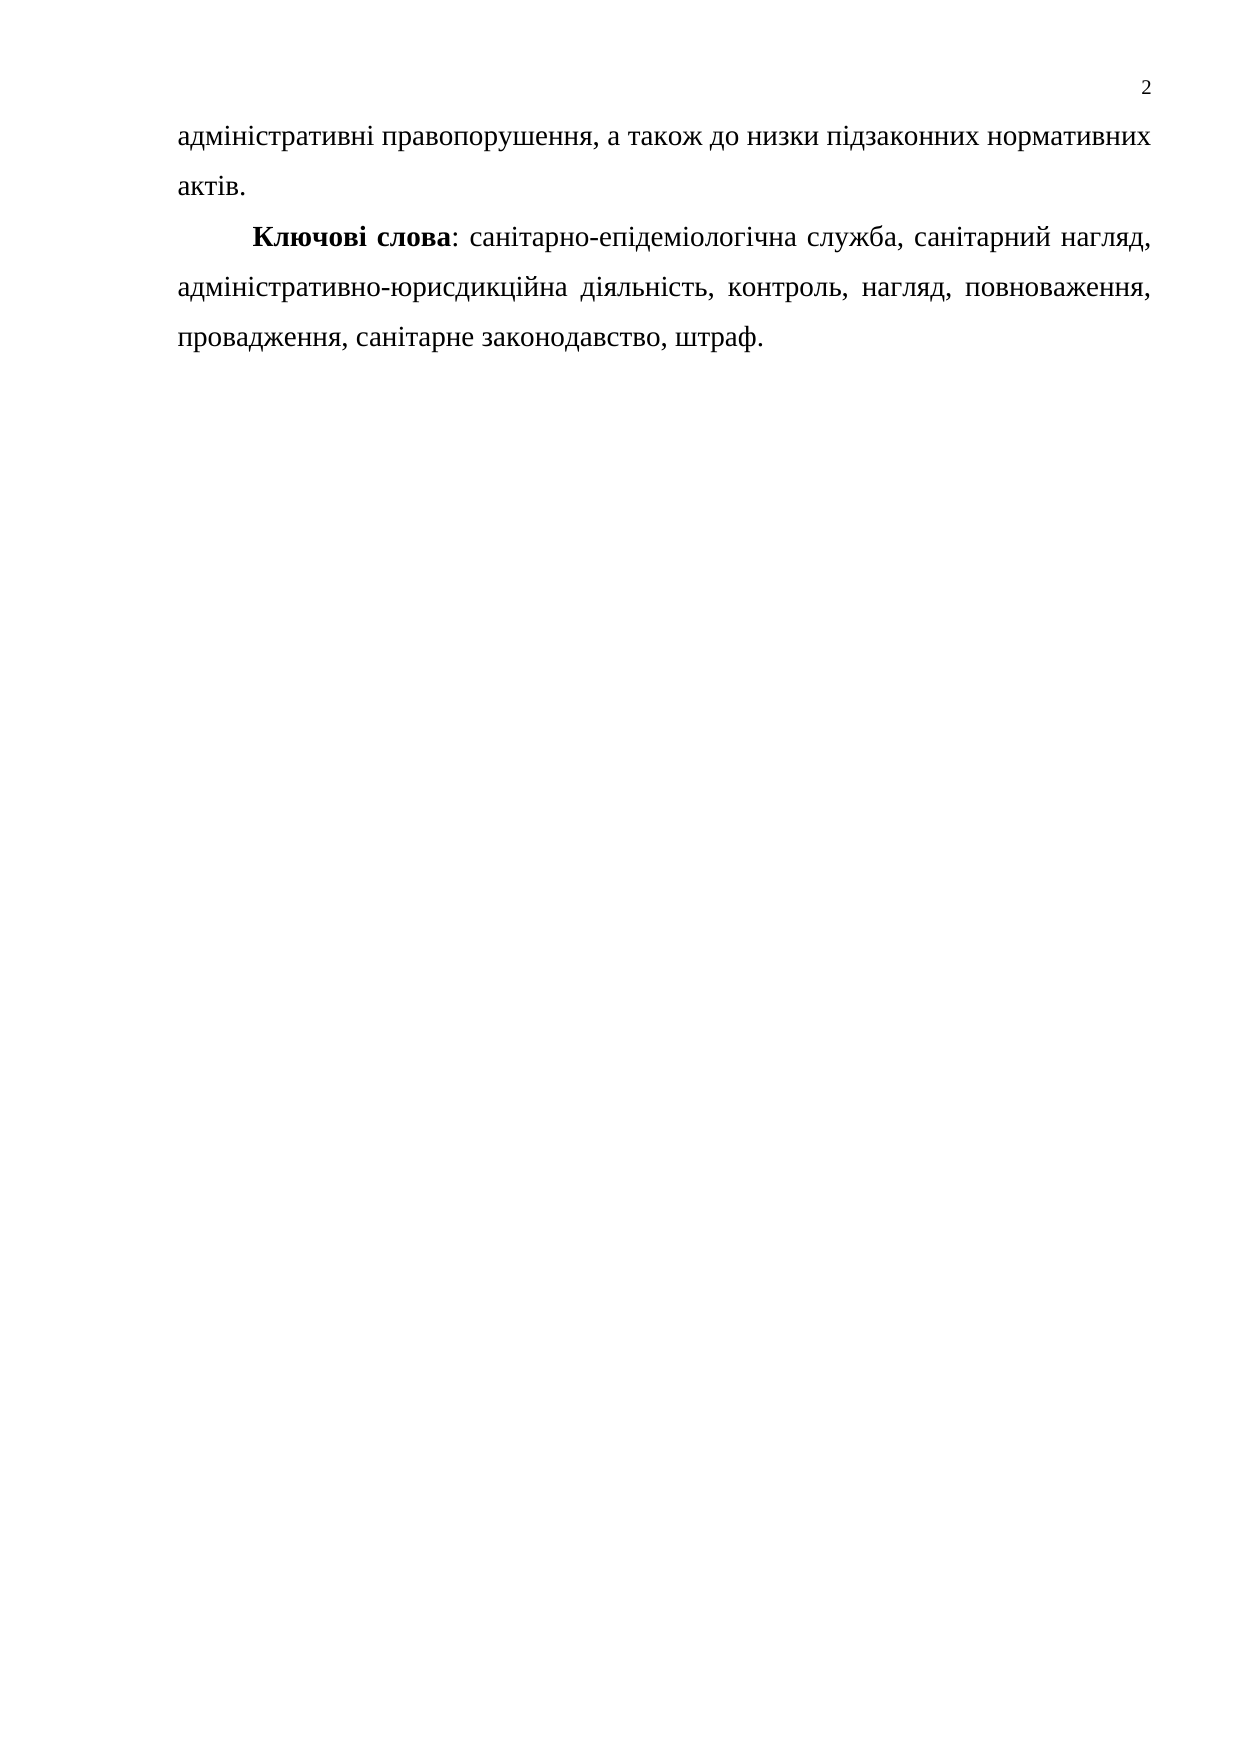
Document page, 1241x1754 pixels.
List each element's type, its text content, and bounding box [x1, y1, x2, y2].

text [177, 118, 1152, 202]
text Ключові слова: санітарно-епідеміологічна служба, санітарний нагляд, адміністративно-юрисдикційна діяльність, контроль, нагляд, повноваження, провадження, санітарне законодавство, штраф. [177, 219, 1152, 353]
